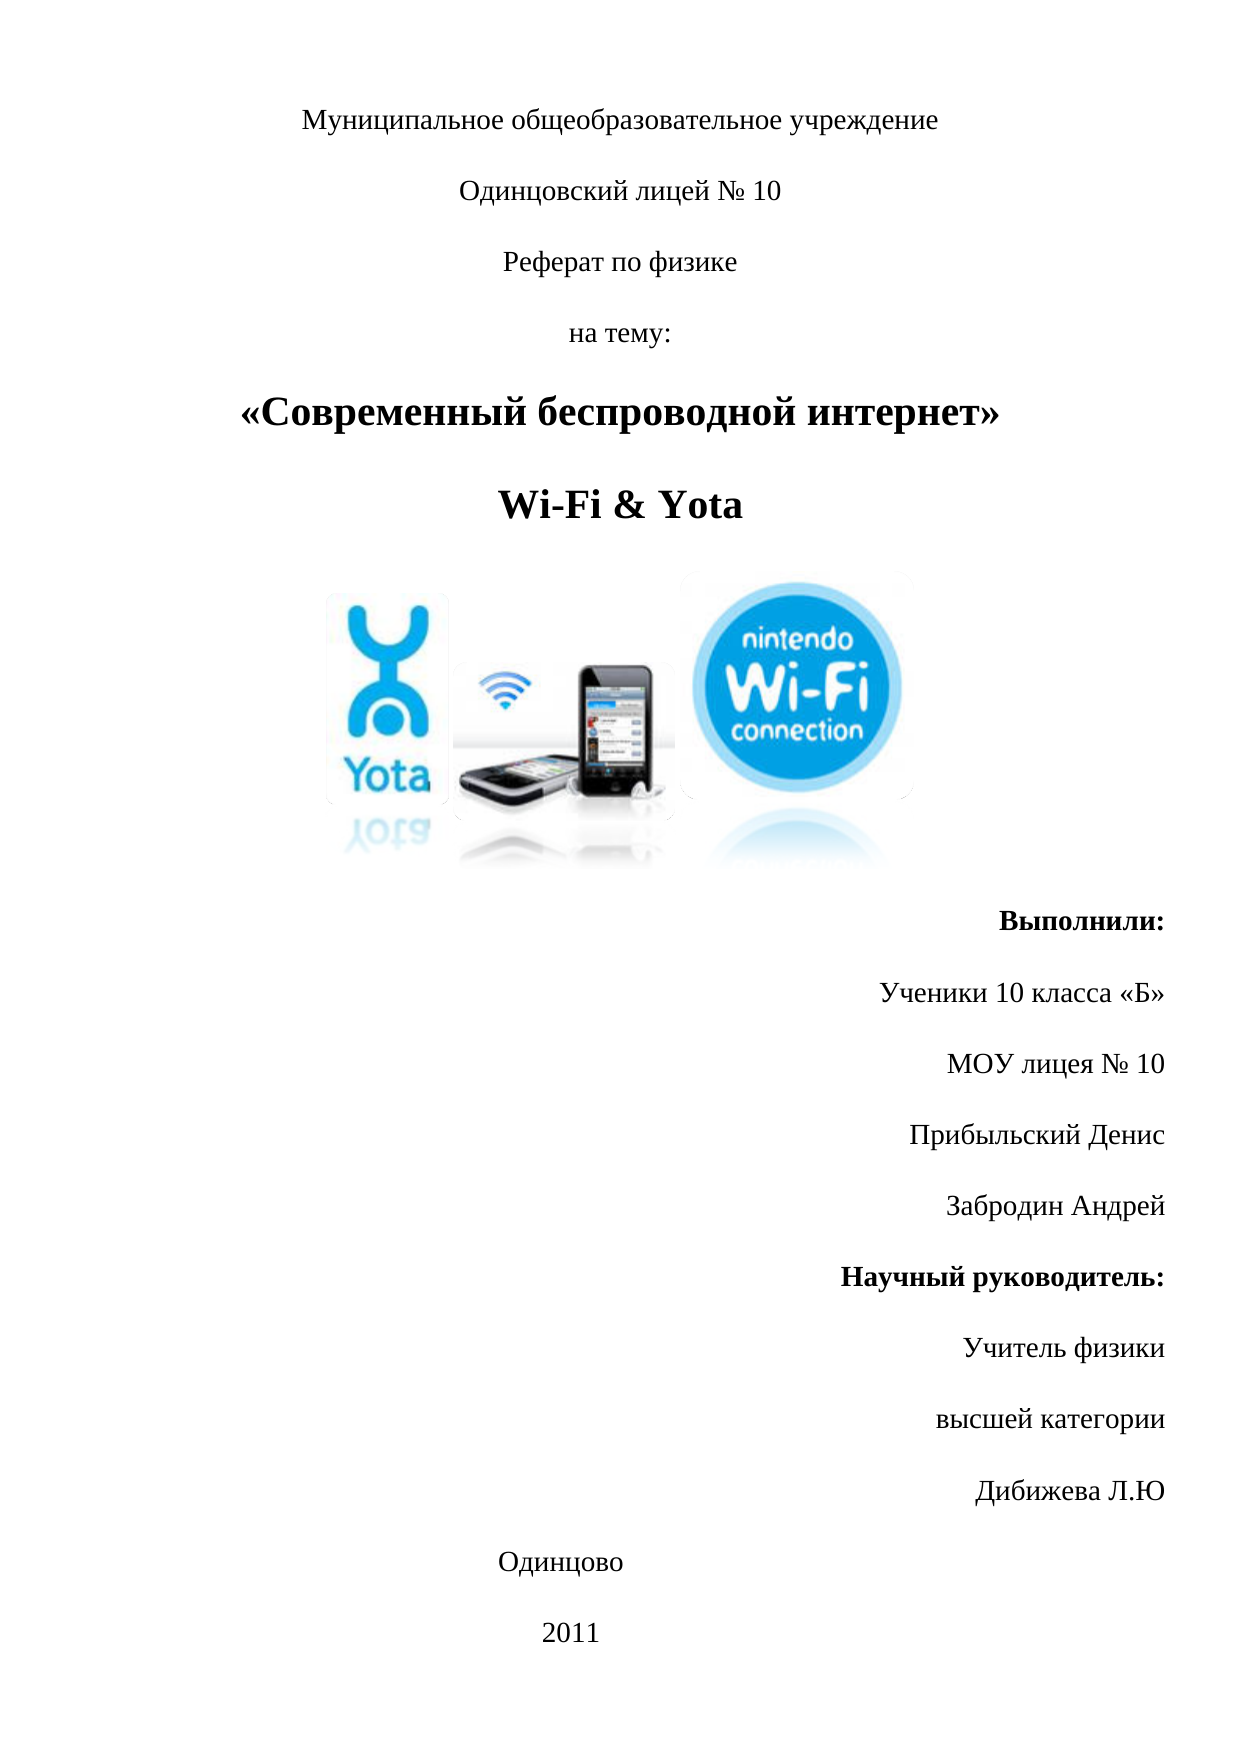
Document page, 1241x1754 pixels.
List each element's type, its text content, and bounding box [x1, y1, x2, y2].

text МОУ лицея № 10 [517, 1046, 1165, 1079]
text Выполнили: [444, 903, 1165, 937]
text Одинцовский лицей № 10 [75, 173, 1165, 206]
text Прибыльский Денис [75, 1117, 1165, 1151]
text Дибижева Л.Ю [75, 1473, 1165, 1506]
text Реферат по физике [75, 244, 1165, 278]
text Научный руководитель: [75, 1259, 1165, 1293]
text Одинцово [75, 1544, 1165, 1577]
text высшей категории [75, 1402, 1165, 1435]
text Wi-Fi & Yota [75, 479, 1165, 527]
text Муниципальное общеобразовательное учреждение [75, 102, 1165, 135]
text Учитель физики [75, 1330, 1165, 1364]
picture [324, 571, 916, 869]
text «Современный беспроводной интернет» [75, 386, 1165, 434]
text Ученики 10 класса «Б» [591, 975, 1165, 1008]
text 2011 [75, 1615, 1165, 1648]
text Забродин Андрей [75, 1188, 1165, 1222]
text на тему: [75, 315, 1165, 349]
